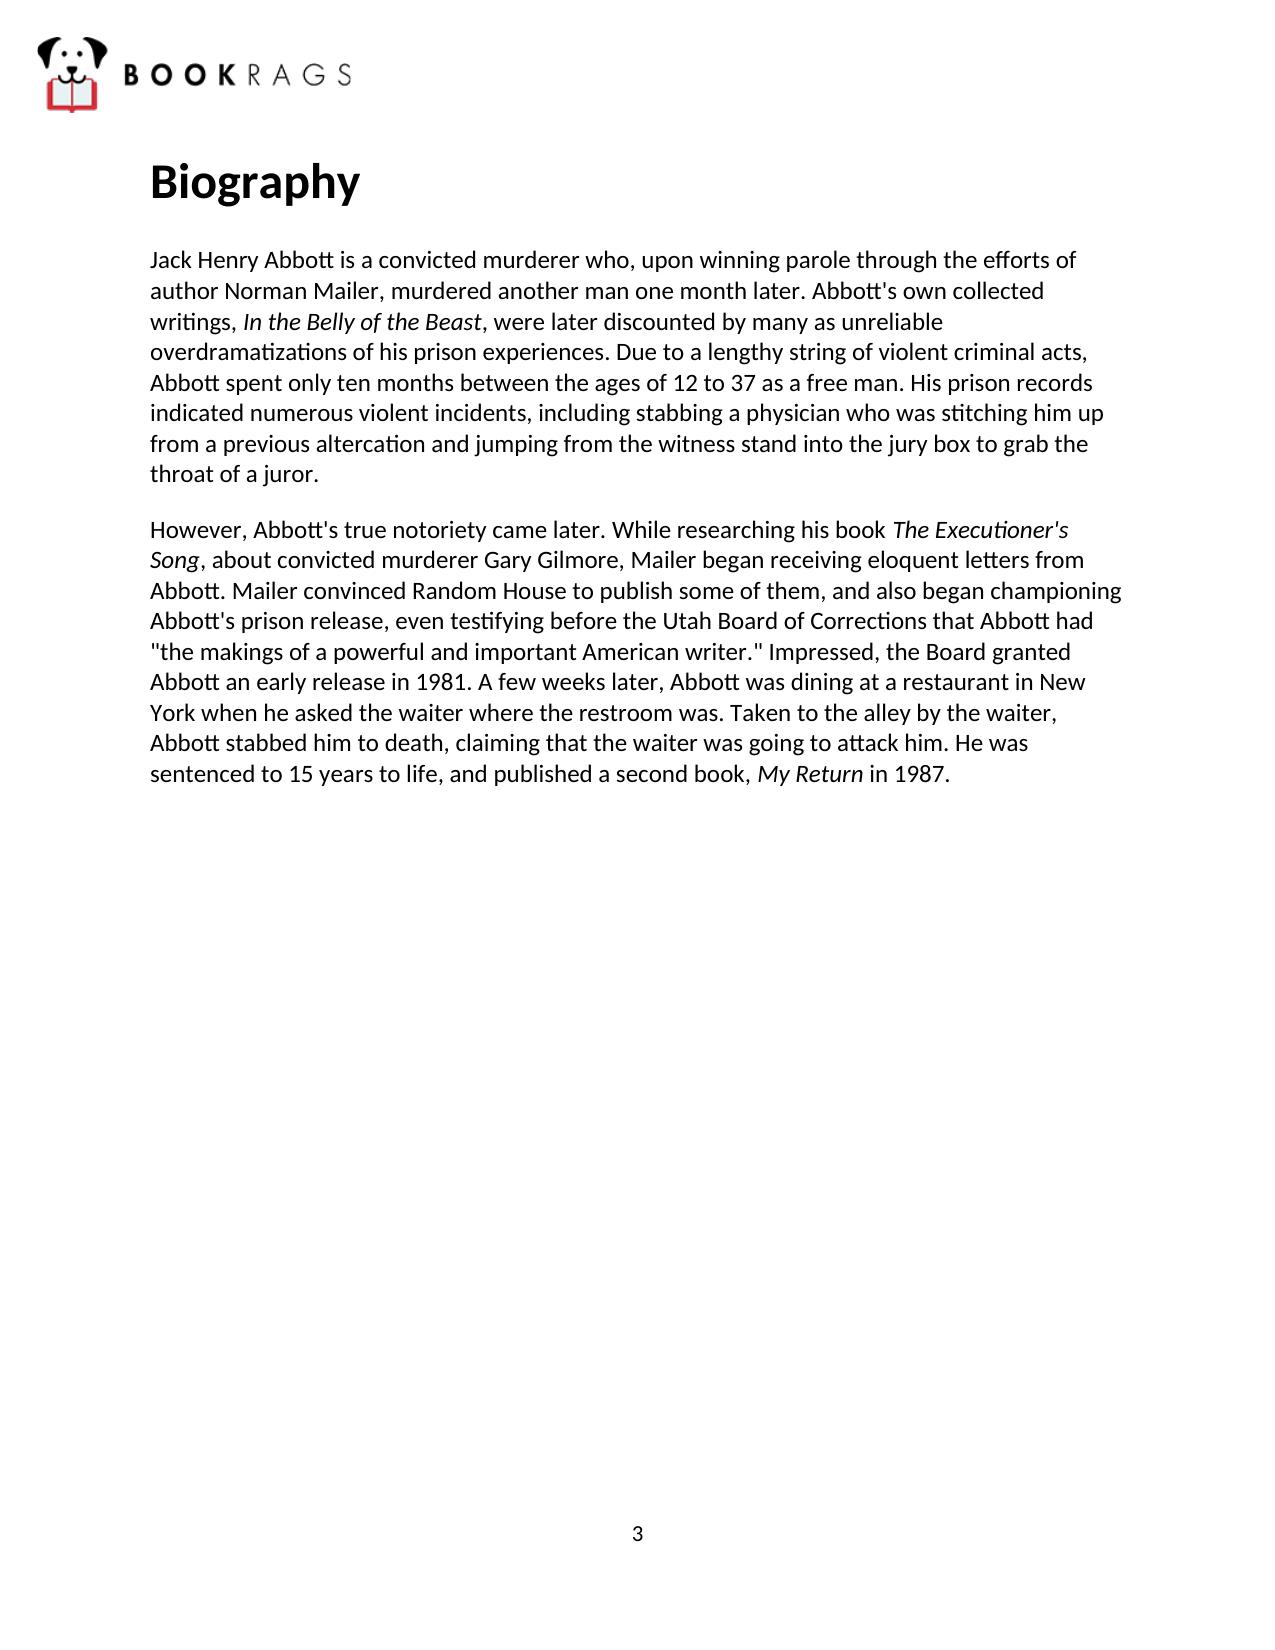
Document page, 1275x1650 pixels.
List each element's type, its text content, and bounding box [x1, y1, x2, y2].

text However, Abbott's true notoriety came later. While researching his book The Executioner's Song, about convicted murderer Gary Gilmore, Mailer began receiving eloquent letters from Abbott. Mailer convinced Random House to publish some of them, and also began championing Abbott's prison release, even testifying before the Utah Board of Corrections that Abbott had "the makings of a powerful and important American writer." Impressed, the Board granted Abbott an early release in 1981. A few weeks later, Abbott was dining at a restaurant in New York when he asked the waiter where the restroom was. Taken to the alley by the waiter, Abbott stabbed him to death, claiming that the waiter was going to attack him. He was sentenced to 15 years to life, and published a second book, My Return in 1987. [150, 514, 1125, 788]
text Jack Henry Abbott is a convicted murderer who, upon winning parole through the efforts of author Norman Mailer, murdered another man one month later. Abbott's own collected writings, In the Belly of the Beast, were later discounted by many as unreliable overdramatizations of his prison experiences. Due to a lengthy string of violent criminal acts, Abbott spent only ten months between the ages of 12 to 37 as a free man. His prison records indicated numerous violent incidents, including stabbing a physician who was stitching him up from a previous altercation and jumping from the witness stand into the jury box to grab the throat of a juror. [150, 244, 1125, 489]
picture [37, 37, 351, 113]
text Biography [150, 150, 1125, 211]
